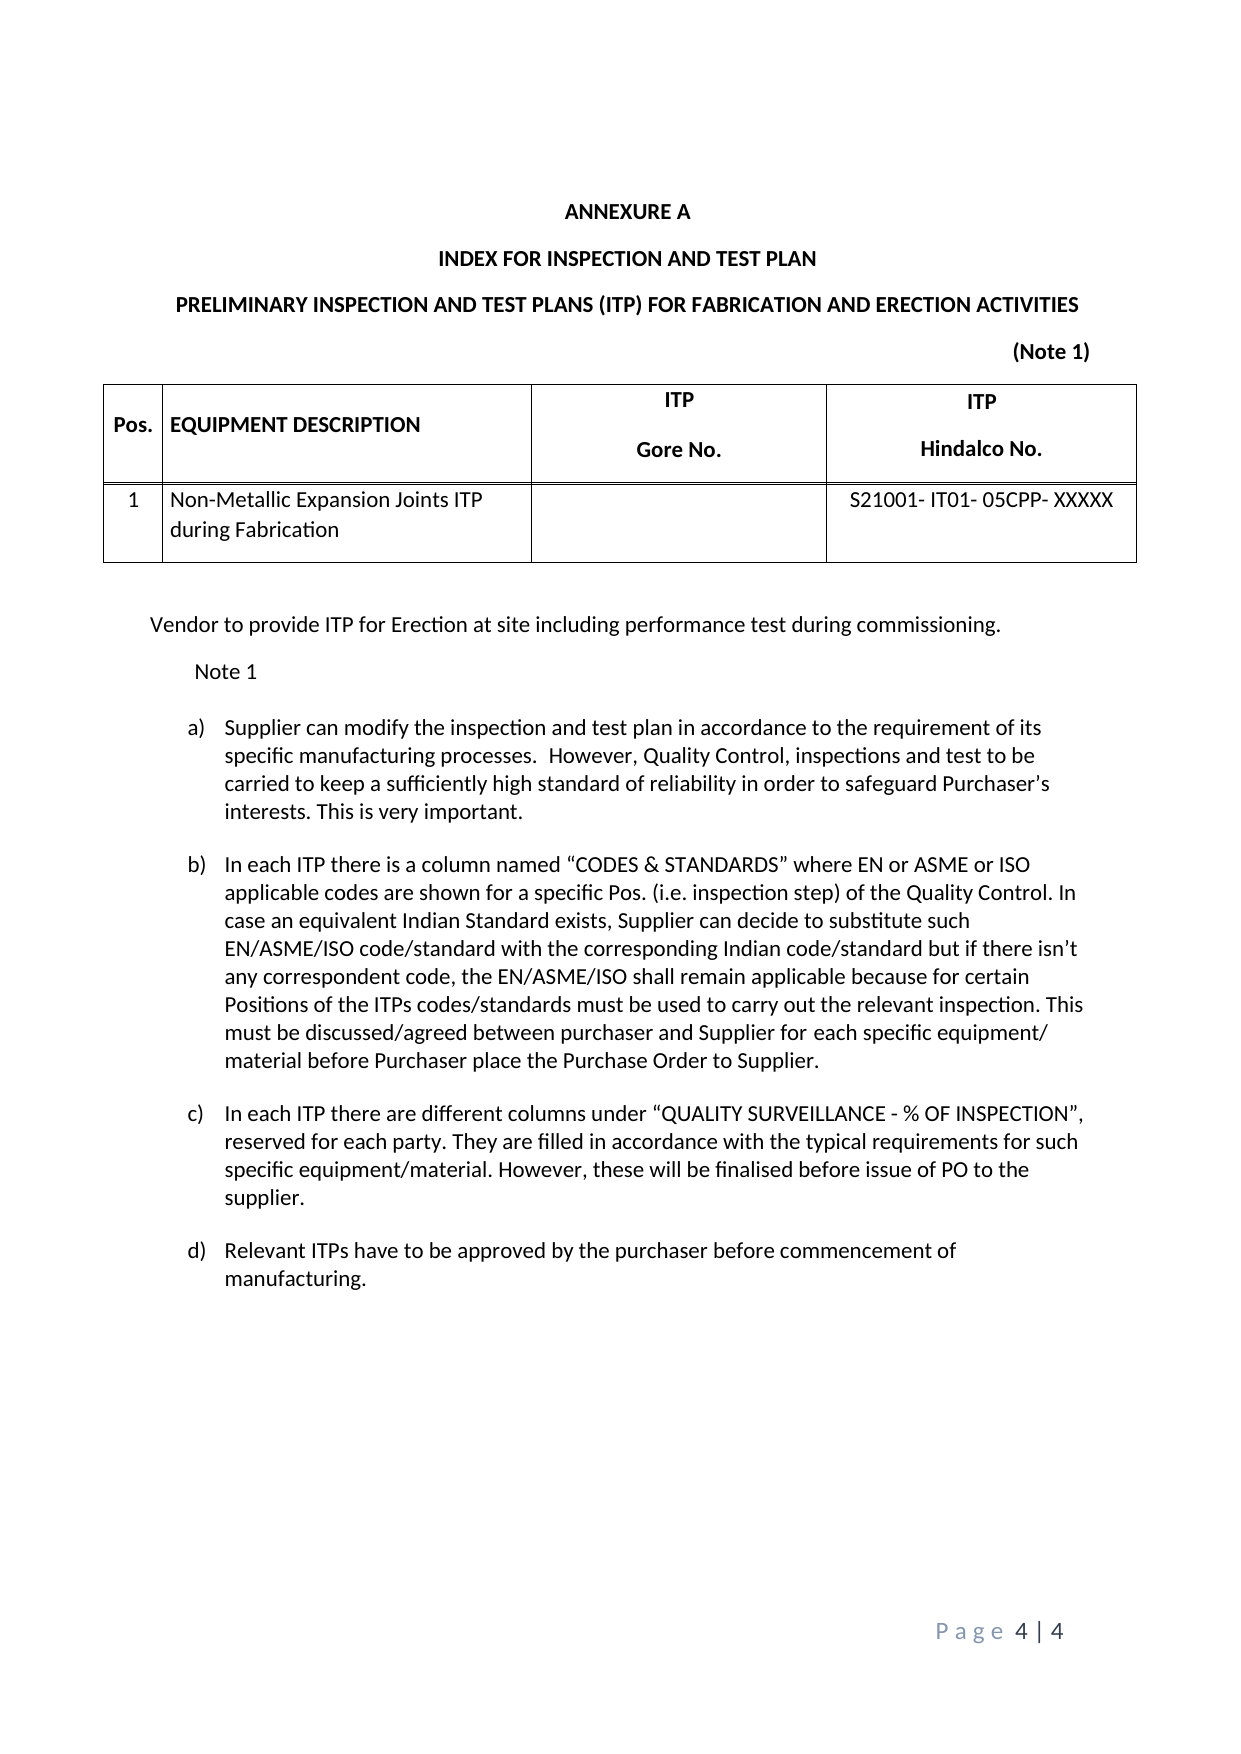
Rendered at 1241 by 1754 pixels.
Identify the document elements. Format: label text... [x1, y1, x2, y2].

text Vendor to provide ITP for Erection at site including performance test during commissioning. [150, 610, 1090, 638]
table_cell Non-Metallic Expansion Joints ITP during Fabrication [163, 485, 531, 562]
text INDEX FOR INSPECTION AND TEST PLAN [165, 244, 1090, 272]
table_header ITP Hindalco No. [827, 385, 1136, 482]
table_header EQUIPMENT DESCRIPTION [163, 385, 531, 482]
text Note 1 [194, 657, 1090, 685]
table_header Pos. [104, 385, 162, 482]
text PRELIMINARY INSPECTION AND TEST PLANS (ITP) FOR FABRICATION AND ERECTION ACTIVITIES [165, 291, 1090, 319]
table_cell 1 [104, 485, 162, 562]
table_cell S21001- IT01- 05CPP- XXXXX [827, 485, 1136, 562]
list Supplier can modify the inspection and test plan in accordance to the requirement of its specific manufacturing processes. However, Quality Control, inspections and test to be carried to keep a sufficiently high standard of reliability in order to safeguard Purchaser’s interests. This is very important. [187, 713, 1090, 825]
list Relevant ITPs have to be approved by the purchaser before commencement of manufacturing. [187, 1236, 1090, 1292]
list In each ITP there are different columns under “QUALITY SURVEILLANCE - % OF INSPECTION”, reserved for each party. They are filled in accordance with the typical requirements for such specific equipment/material. However, these will be finalised before issue of PO to the supplier. [187, 1099, 1090, 1211]
table_header ITP [532, 385, 826, 432]
table_cell Gore No. [532, 432, 826, 482]
table_cell [532, 485, 826, 562]
list In each ITP there is a column named “CODES & STANDARDS” where EN or ASME or ISO applicable codes are shown for a specific Pos. (i.e. inspection step) of the Quality Control. In case an equivalent Indian Standard exists, Supplier can decide to substitute such EN/ASME/ISO code/standard with the corresponding Indian code/standard but if there isn’t any correspondent code, the EN/ASME/ISO shall remain applicable because for certain Positions of the ITPs codes/standards must be used to carry out the relevant inspection. This must be discussed/agreed between purchaser and Supplier for each specific equipment/ material before Purchaser place the Purchase Order to Supplier. [187, 850, 1090, 1074]
text ANNEXURE A [165, 197, 1090, 225]
text (Note 1) [165, 337, 1090, 366]
